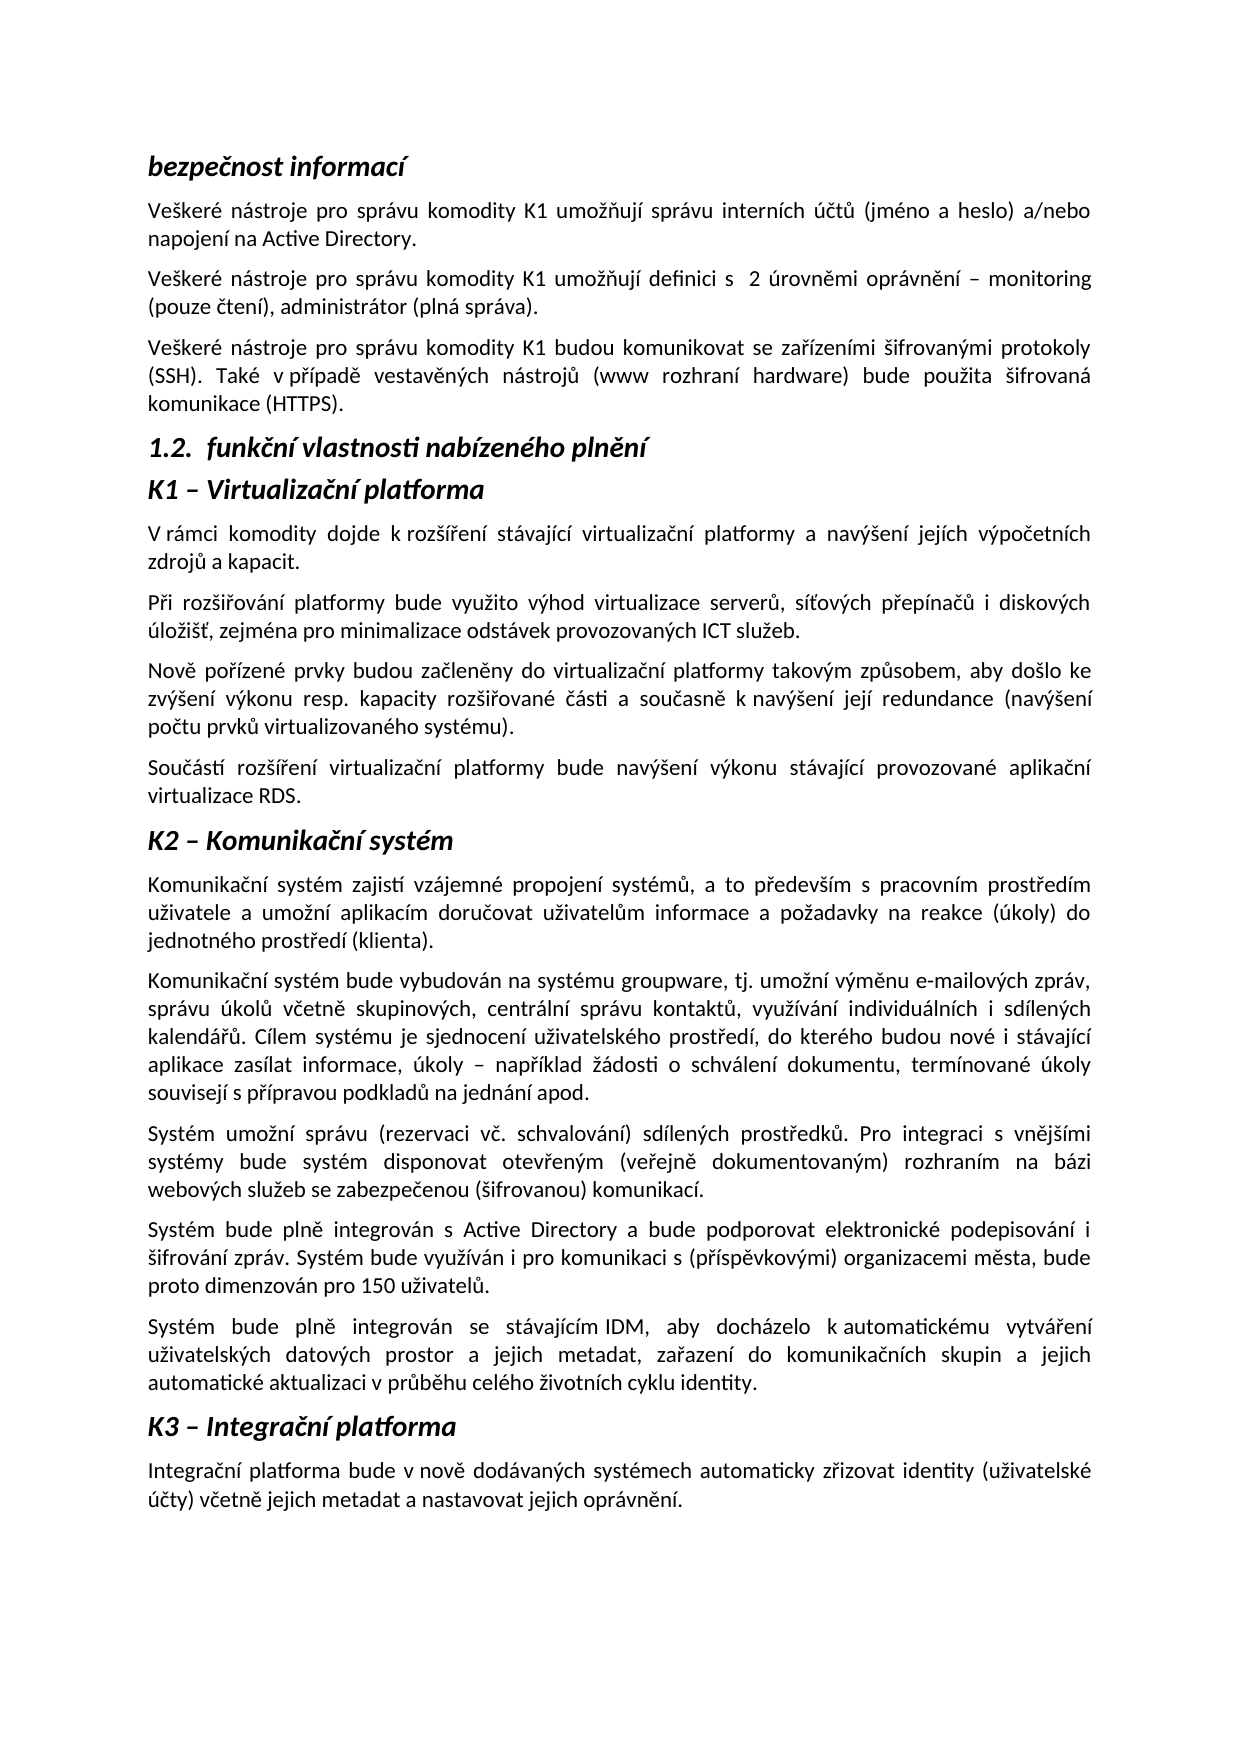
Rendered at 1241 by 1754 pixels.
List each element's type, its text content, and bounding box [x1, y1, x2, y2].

list Systém bude plně integrován se stávajícím IDM, aby docházelo k automatickému vytváření uživatelských datových prostor a jejich metadat, zařazení do komunikačních skupin a jejich automatické aktualizaci v průběhu celého životních cyklu identity. [148, 1312, 1093, 1396]
list Integrační platforma bude v nově dodávaných systémech automaticky zřizovat identity (uživatelské účty) včetně jejich metadat a nastavovat jejich oprávnění. [148, 1457, 1093, 1513]
subtitle funkční vlastnosti nabízeného plnění [148, 429, 1093, 465]
list Systém bude plně integrován s Active Directory a bude podporovat elektronické podepisování i šifrování zpráv. Systém bude využíván i pro komunikaci s (příspěvkovými) organizacemi města, bude proto dimenzován pro 150 uživatelů. [148, 1215, 1093, 1299]
list Systém umožní správu (rezervaci vč. schvalování) sdílených prostředků. Pro integraci s vnějšími systémy bude systém disponovat otevřeným (veřejně dokumentovaným) rozhraním na bázi webových služeb se zabezpečenou (šifrovanou) komunikací. [148, 1119, 1093, 1203]
list K2 – Komunikační systém [148, 822, 1093, 857]
list Nově pořízené prvky budou začleněny do virtualizační platformy takovým způsobem, aby došlo ke zvýšení výkonu resp. kapacity rozšiřované části a současně k navýšení její redundance (navýšení počtu prvků virtualizovaného systému). [148, 656, 1093, 741]
list V rámci komodity dojde k rozšíření stávající virtualizační platformy a navýšení jejích výpočetních zdrojů a kapacit. [148, 519, 1093, 575]
list Veškeré nástroje pro správu komodity K1 budou komunikovat se zařízeními šifrovanými protokoly (SSH). Také v případě vestavěných nástrojů (www rozhraní hardware) bude použita šifrovaná komunikace (HTTPS). [148, 333, 1093, 417]
list Veškeré nástroje pro správu komodity K1 umožňují správu interních účtů (jméno a heslo) a/nebo napojení na Active Directory. [148, 196, 1093, 252]
list bezpečnost informací [148, 148, 1093, 183]
list Součástí rozšíření virtualizační platformy bude navýšení výkonu stávající provozované aplikační virtualizace RDS. [148, 753, 1093, 809]
list Při rozšiřování platformy bude využito výhod virtualizace serverů, síťových přepínačů i diskových úložišť, zejména pro minimalizace odstávek provozovaných ICT služeb. [148, 588, 1093, 644]
list Komunikační systém bude vybudován na systému groupware, tj. umožní výměnu e-mailových zpráv, správu úkolů včetně skupinových, centrální správu kontaktů, využívání individuálních i sdílených kalendářů. Cílem systému je sjednocení uživatelského prostředí, do kterého budou nové i stávající aplikace zasílat informace, úkoly – například žádosti o schválení dokumentu, termínované úkoly souvisejí s přípravou podkladů na jednání apod. [148, 966, 1093, 1106]
list Komunikační systém zajistí vzájemné propojení systémů, a to především s pracovním prostředím uživatele a umožní aplikacím doručovat uživatelům informace a požadavky na reakce (úkoly) do jednotného prostředí (klienta). [148, 870, 1093, 954]
list K1 – Virtualizační platforma [148, 471, 1093, 507]
list Veškeré nástroje pro správu komodity K1 umožňují definici s 2 úrovněmi oprávnění – monitoring (pouze čtení), administrátor (plná správa). [148, 264, 1093, 320]
list K3 – Integrační platforma [148, 1408, 1093, 1444]
